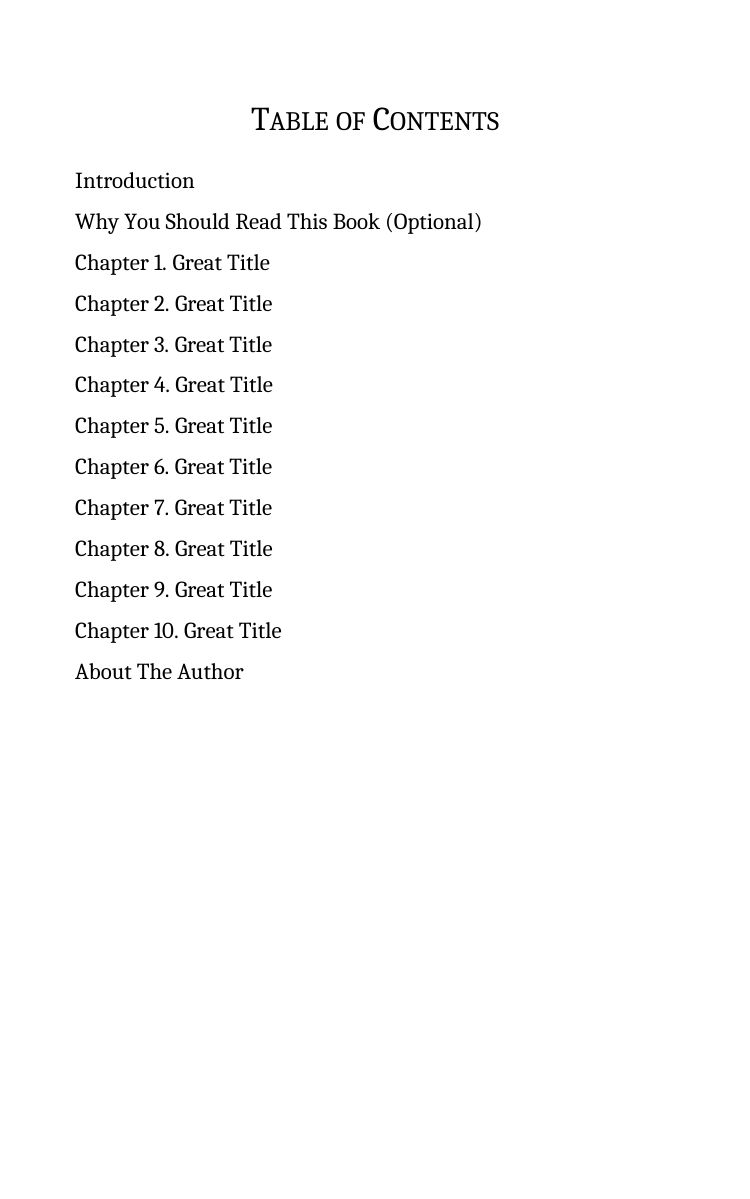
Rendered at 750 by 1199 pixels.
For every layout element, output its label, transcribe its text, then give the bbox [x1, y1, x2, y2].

text Chapter 8. Great Title [75, 536, 675, 562]
text Chapter 5. Great Title [75, 413, 675, 439]
text Chapter 3. Great Title [75, 331, 675, 358]
text Chapter 1. Great Title [75, 249, 675, 276]
text Chapter 9. Great Title [75, 577, 675, 603]
text Chapter 6. Great Title [75, 454, 675, 481]
text About The Author [75, 659, 675, 685]
text Introduction [75, 168, 675, 194]
text Why You Should Read This Book (Optional) [75, 209, 675, 235]
subtitle Table of Contents [75, 100, 675, 138]
text Chapter 2. Great Title [75, 290, 675, 317]
text Chapter 7. Great Title [75, 495, 675, 521]
text Chapter 10. Great Title [75, 618, 675, 644]
text Chapter 4. Great Title [75, 372, 675, 399]
